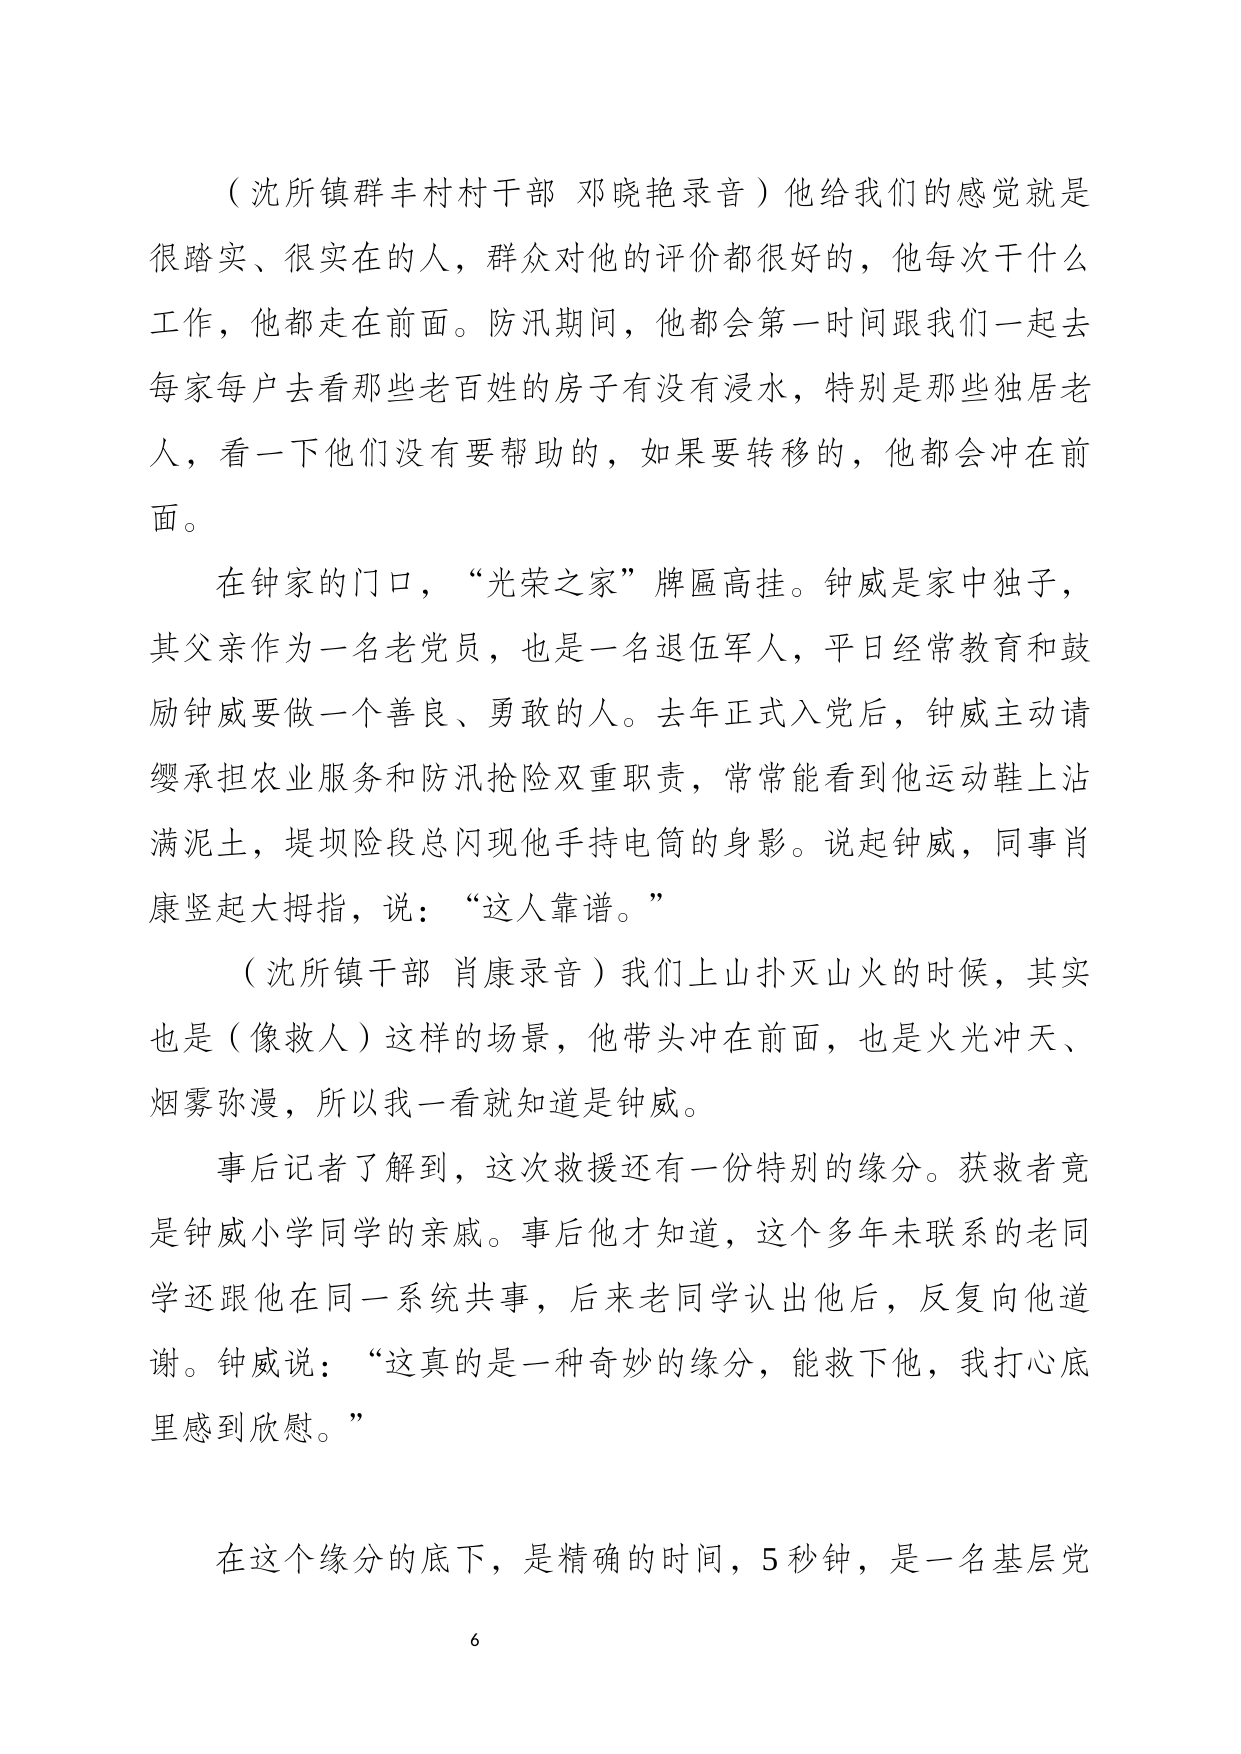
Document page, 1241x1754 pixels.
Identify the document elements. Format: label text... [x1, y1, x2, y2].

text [148, 1527, 1093, 1592]
text （沈所镇干部 肖康录音）我们上山扑灭山火的时候，其实也是（像救人）这样的场景，他带头冲在前面，也是火光冲天、烟雾弥漫，所以我一看就知道是钟威。 [148, 942, 1093, 1137]
text 事后记者了解到，这次救援还有一份特别的缘分。获救者竟是钟威小学同学的亲戚。事后他才知道，这个多年未联系的老同学还跟他在同一系统共事，后来老同学认出他后，反复向他道谢。钟威说：“这真的是一种奇妙的缘分，能救下他，我打心底里感到欣慰。” [148, 1137, 1093, 1462]
text 在钟家的门口，“光荣之家”牌匾高挂。钟威是家中独子，其父亲作为一名老党员，也是一名退伍军人，平日经常教育和鼓励钟威要做一个善良、勇敢的人。去年正式入党后，钟威主动请缨承担农业服务和防汛抢险双重职责，常常能看到他运动鞋上沾满泥土，堤坝险段总闪现他手持电筒的身影。说起钟威，同事肖康竖起大拇指，说：“这人靠谱。” [148, 552, 1093, 942]
text （沈所镇群丰村村干部 邓晓艳录音）他给我们的感觉就是很踏实、很实在的人，群众对他的评价都很好的，他每次干什么工作，他都走在前面。防汛期间，他都会第一时间跟我们一起去每家每户去看那些老百姓的房子有没有浸水，特别是那些独居老人，看一下他们没有要帮助的，如果要转移的，他都会冲在前面。 [148, 162, 1093, 552]
